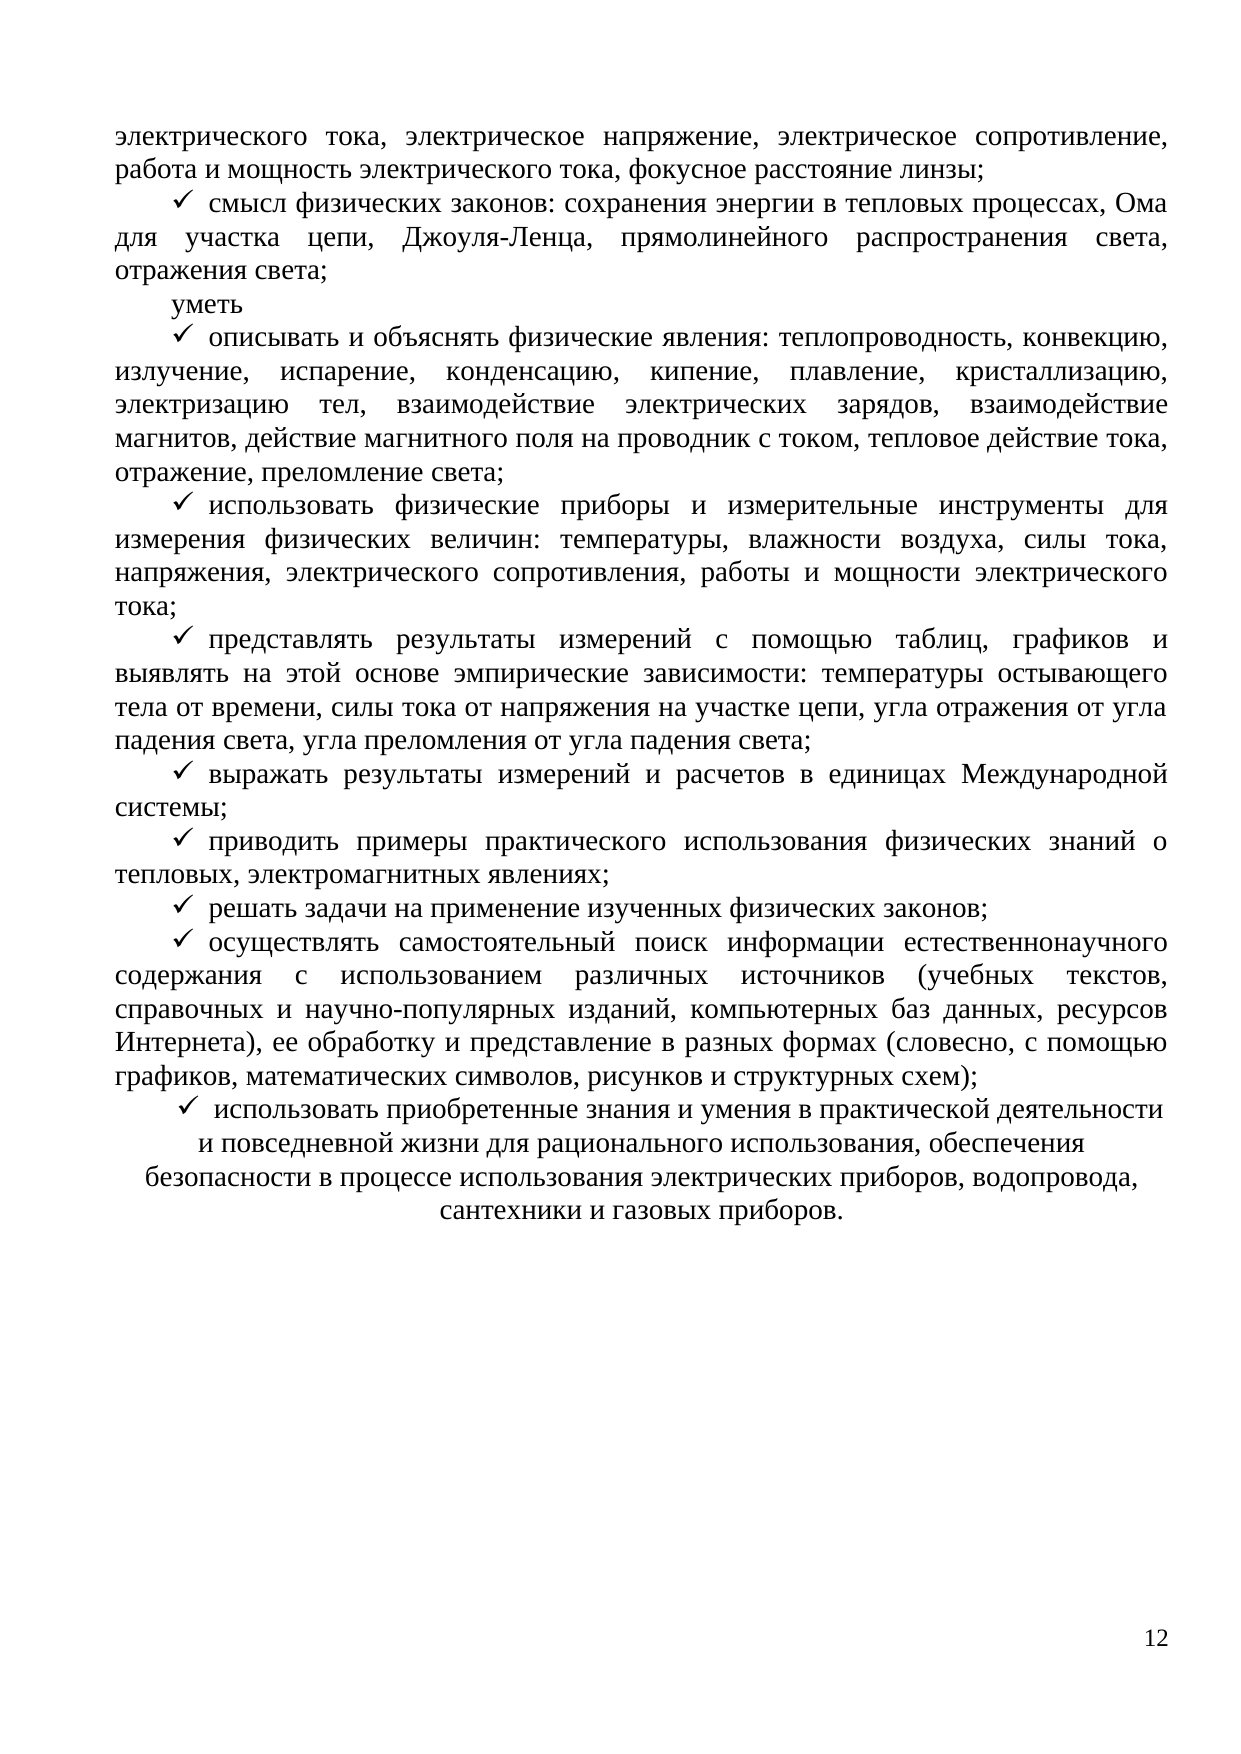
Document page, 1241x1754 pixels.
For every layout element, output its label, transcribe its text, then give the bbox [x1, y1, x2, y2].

list смысл физических законов: сохранения энергии в тепловых процессах, Ома для участка цепи, Джоуля-Ленца, прямолинейного распространения света, отражения света; [114, 185, 1169, 286]
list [114, 118, 1169, 185]
text уметь [114, 286, 1169, 319]
list описывать и объяснять физические явления: теплопроводность, конвекцию, излучение, испарение, конденсацию, кипение, плавление, кристаллизацию, электризацию тел, взаимодействие электрических зарядов, взаимодействие магнитов, действие магнитного поля на проводник с током, тепловое действие тока, отражение, преломление света; [114, 319, 1169, 487]
list решать задачи на применение изученных физических законов; [114, 890, 1169, 924]
list выражать результаты измерений и расчетов в единицах Международной системы; [114, 756, 1169, 823]
list представлять результаты измерений с помощью таблиц, графиков и выявлять на этой основе эмпирические зависимости: температуры остывающего тела от времени, силы тока от напряжения на участке цепи, угла отражения от угла падения света, угла преломления от угла падения света; [114, 622, 1169, 756]
list приводить примеры практического использования физических знаний о тепловых, электромагнитных явлениях; [114, 823, 1169, 890]
list осуществлять самостоятельный поиск информации естественнонаучного содержания с использованием различных источников (учебных текстов, справочных и научно-популярных изданий, компьютерных баз данных, ресурсов Интернета), ее обработку и представление в разных формах (словесно, с помощью графиков, математических символов, рисунков и структурных схем); [114, 924, 1169, 1092]
list использовать приобретенные знания и умения в практической деятельности и повседневной жизни для рационального использования, обеспечения безопасности в процессе использования электрических приборов, водопровода, сантехники и газовых приборов. [114, 1092, 1169, 1226]
list использовать физические приборы и измерительные инструменты для измерения физических величин: температуры, влажности воздуха, силы тока, напряжения, электрического сопротивления, работы и мощности электрического тока; [114, 487, 1169, 622]
